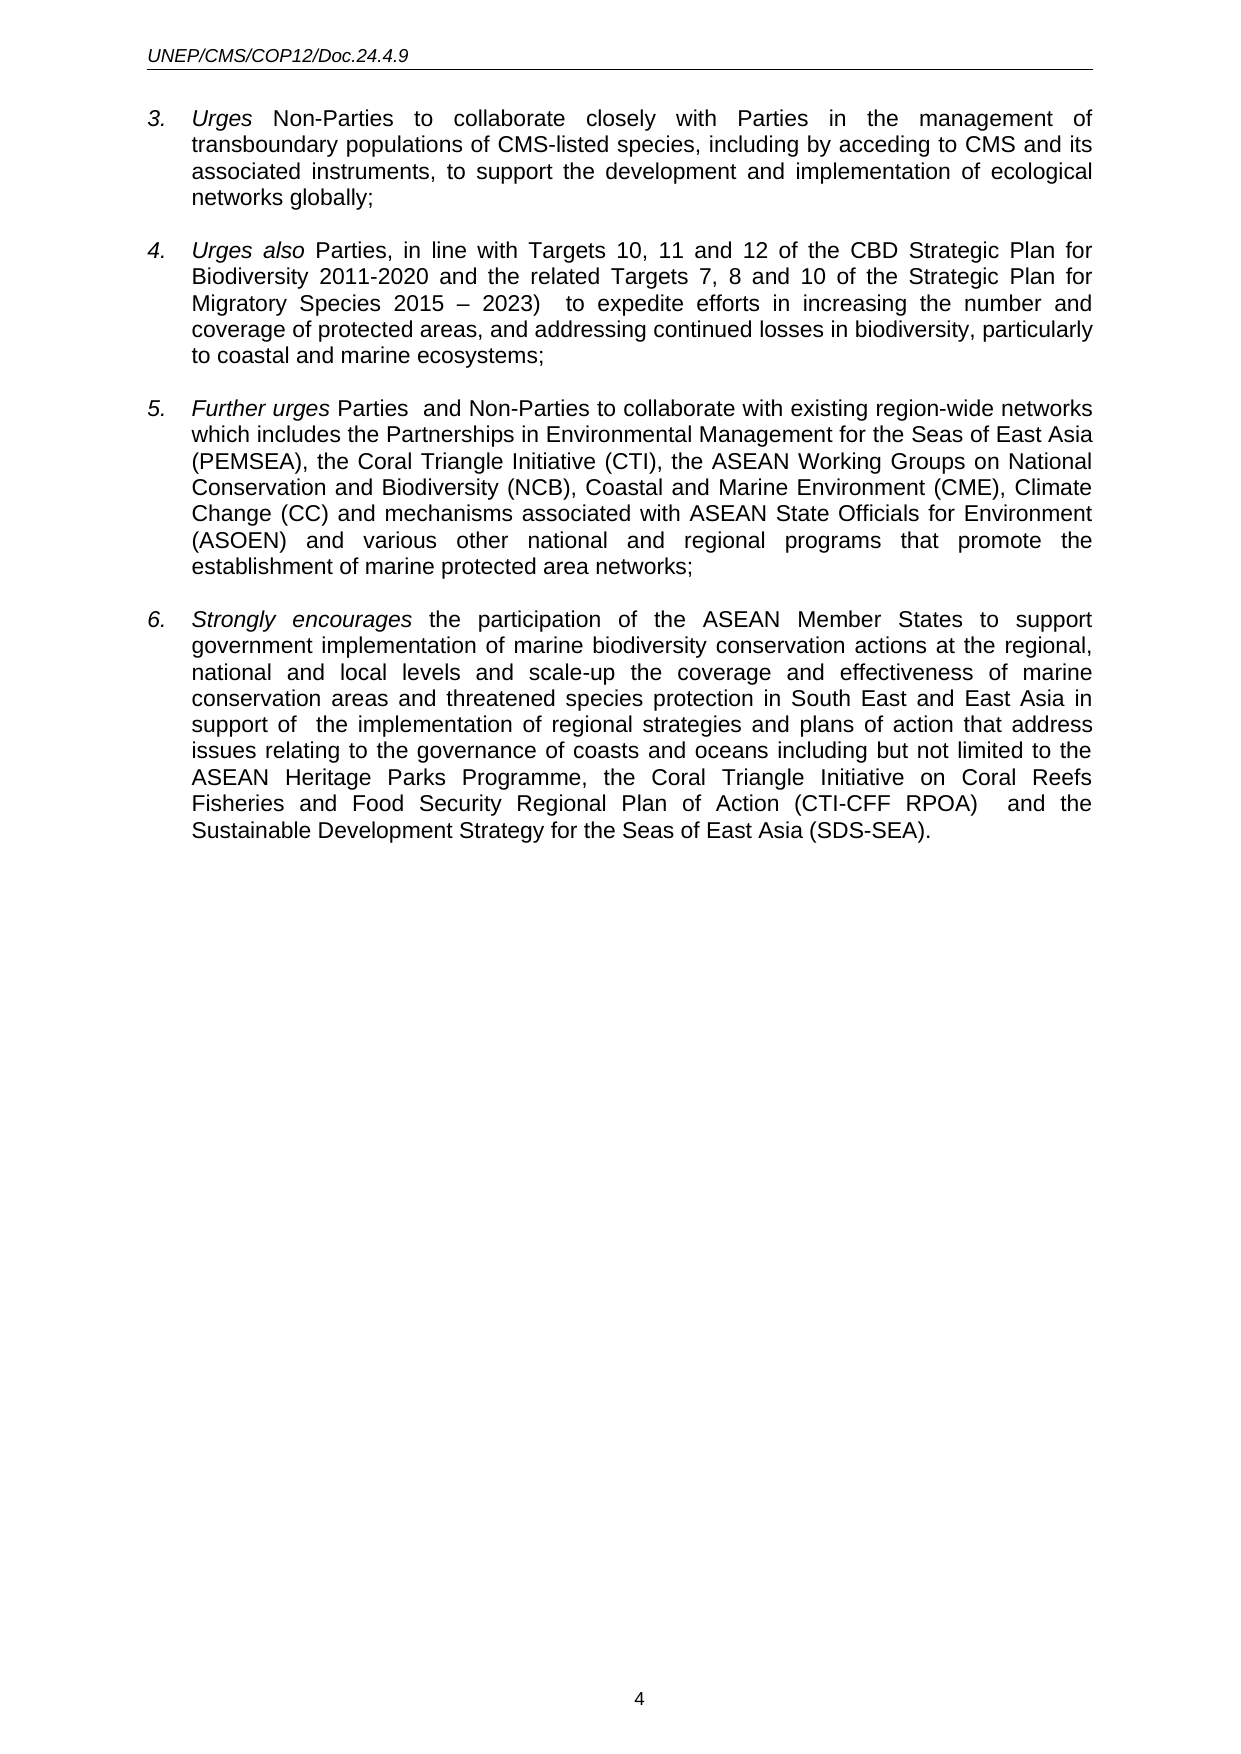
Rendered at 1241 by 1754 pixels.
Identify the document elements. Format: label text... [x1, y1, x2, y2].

list Urges also Parties, in line with Targets 10, 11 and 12 of the CBD Strategic Plan for Biodiversity 2011-2020 and the related Targets 7, 8 and 10 of the Strategic Plan for Migratory Species 2015 – 2023) to expedite efforts in increasing the number and coverage of protected areas, and addressing continued losses in biodiversity, particularly to coastal and marine ecosystems; [147, 237, 1093, 368]
list Strongly encourages the participation of the ASEAN Member States to support government implementation of marine biodiversity conservation actions at the regional, national and local levels and scale-up the coverage and effectiveness of marine conservation areas and threatened species protection in South East and East Asia in support of the implementation of regional strategies and plans of action that address issues relating to the governance of coasts and oceans including but not limited to the ASEAN Heritage Parks Programme, the Coral Triangle Initiative on Coral Reefs Fisheries and Food Security Regional Plan of Action (CTI-CFF RPOA) and the Sustainable Development Strategy for the Seas of East Asia (SDS-SEA). [147, 606, 1093, 843]
list Further urges Parties and Non-Parties to collaborate with existing region-wide networks which includes the Partnerships in Environmental Management for the Seas of East Asia (PEMSEA), the Coral Triangle Initiative (CTI), the ASEAN Working Groups on National Conservation and Biodiversity (NCB), Coastal and Marine Environment (CME), Climate Change (CC) and mechanisms associated with ASEAN State Officials for Environment (ASOEN) and various other national and regional programs that promote the establishment of marine protected area networks; [147, 395, 1093, 579]
list Urges Non-Parties to collaborate closely with Parties in the management of transboundary populations of CMS-listed species, including by acceding to CMS and its associated instruments, to support the development and implementation of ecological networks globally; [147, 105, 1093, 210]
